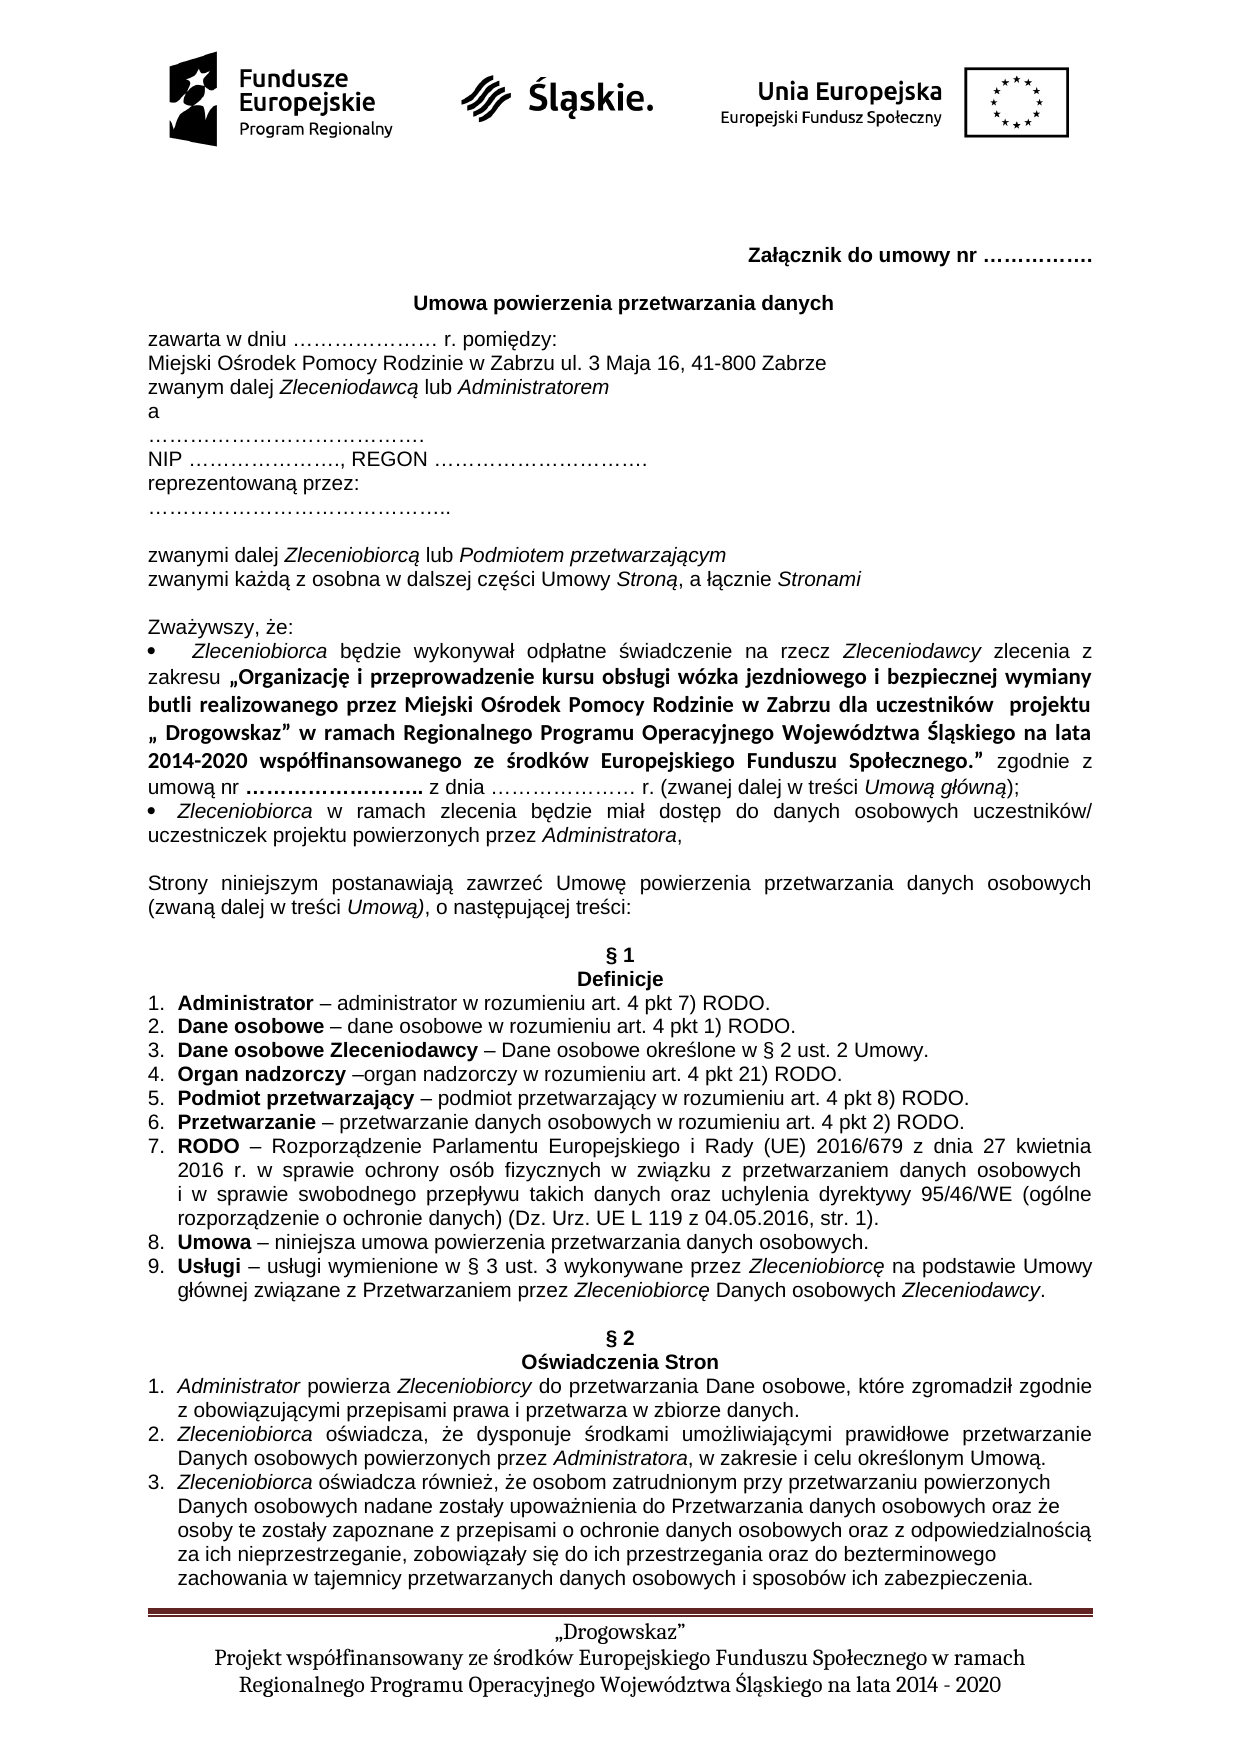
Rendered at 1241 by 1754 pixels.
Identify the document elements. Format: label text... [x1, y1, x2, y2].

list Umowa – niniejsza umowa powierzenia przetwarzania danych osobowych. [148, 1230, 1093, 1254]
text reprezentowaną przez: [148, 471, 1104, 495]
text zawarta w dniu ………………… r. pomiędzy: [148, 327, 1093, 351]
list Przetwarzanie – przetwarzanie danych osobowych w rozumieniu art. 4 pkt 2) RODO. [148, 1110, 1093, 1134]
list Zleceniobiorca oświadcza również, że osobom zatrudnionym przy przetwarzaniu powierzonych Danych osobowych nadane zostały upoważnienia do Przetwarzania danych osobowych oraz że osoby te zostały zapoznane z przepisami o ochronie danych osobowych oraz z odpowiedzialnością za ich nieprzestrzeganie, zobowiązały się do ich przestrzegania oraz do bezterminowego zachowania w tajemnicy przetwarzanych danych osobowych i sposobów ich zabezpieczenia. [148, 1469, 1093, 1589]
text § 1 [148, 942, 1093, 966]
list Zleceniobiorca będzie wykonywał odpłatne świadczenie na rzecz Zleceniodawcy zlecenia z zakresu „Organizację i przeprowadzenie kursu obsługi wózka jezdniowego i bezpiecznej wymiany butli realizowanego przez Miejski Ośrodek Pomocy Rodzinie w Zabrzu dla uczestników projektu „ Drogowskaz” w ramach Regionalnego Programu Operacyjnego Województwa Śląskiego na lata 2014-2020 współfinansowanego ze środków Europejskiego Funduszu Społecznego.” zgodnie z umową nr …………………….. z dnia ………………… r. (zwanej dalej w treści Umową główną); [148, 638, 1093, 798]
text zwanymi każdą z osobna w dalszej części Umowy Stroną, a łącznie Stronami [148, 567, 1093, 591]
text Miejski Ośrodek Pomocy Rodzinie w Zabrzu ul. 3 Maja 16, 41-800 Zabrze [148, 351, 1093, 375]
text …………………………………….. [148, 495, 1104, 519]
list Administrator – administrator w rozumieniu art. 4 pkt 7) RODO. [148, 990, 1093, 1014]
list Dane osobowe – dane osobowe w rozumieniu art. 4 pkt 1) RODO. [148, 1014, 1093, 1038]
text zwanym dalej Zleceniodawcą lub Administratorem [148, 375, 1093, 399]
text zwanymi dalej Zleceniobiorcą lub Podmiotem przetwarzającym [148, 543, 1104, 567]
list Podmiot przetwarzający – podmiot przetwarzający w rozumieniu art. 4 pkt 8) RODO. [148, 1086, 1093, 1110]
text Załącznik do umowy nr ……………. [148, 243, 1093, 267]
text a [148, 399, 1093, 423]
text Oświadczenia Stron [148, 1350, 1093, 1374]
list Dane osobowe Zleceniodawcy – Dane osobowe określone w § 2 ust. 2 Umowy. [148, 1038, 1093, 1062]
text Strony niniejszym postanawiają zawrzeć Umowę powierzenia przetwarzania danych osobowych (zwaną dalej w treści Umową), o następującej treści: [148, 871, 1093, 918]
list RODO – Rozporządzenie Parlamentu Europejskiego i Rady (UE) 2016/679 z dnia 27 kwietnia 2016 r. w sprawie ochrony osób fizycznych w związku z przetwarzaniem danych osobowych i w sprawie swobodnego przepływu takich danych oraz uchylenia dyrektywy 95/46/WE (ogólne rozporządzenie o ochronie danych) (Dz. Urz. UE L 119 z 04.05.2016, str. 1). [148, 1134, 1093, 1230]
list Usługi – usługi wymienione w § 3 ust. 3 wykonywane przez Zleceniobiorcę na podstawie Umowy głównej związane z Przetwarzaniem przez Zleceniobiorcę Danych osobowych Zleceniodawcy. [148, 1254, 1093, 1302]
text § 2 [148, 1326, 1093, 1350]
list Zleceniobiorca oświadcza, że dysponuje środkami umożliwiającymi prawidłowe przetwarzanie Danych osobowych powierzonych przez Administratora, w zakresie i celu określonym Umową. [148, 1422, 1093, 1469]
list Zleceniobiorca w ramach zlecenia będzie miał dostęp do danych osobowych uczestników/ uczestniczek projektu powierzonych przez Administratora, [148, 798, 1093, 847]
text Zważywszy, że: [148, 614, 1093, 638]
text NIP …………………., REGON …………………………. [148, 447, 1104, 471]
text Umowa powierzenia przetwarzania danych [148, 291, 1100, 314]
list Administrator powierza Zleceniobiorcy do przetwarzania Dane osobowe, które zgromadził zgodnie z obowiązującymi przepisami prawa i przetwarza w zbiorze danych. [148, 1374, 1093, 1422]
text Definicje [148, 966, 1093, 990]
list Organ nadzorczy –organ nadzorczy w rozumieniu art. 4 pkt 21) RODO. [148, 1062, 1093, 1086]
text …………………………………. [148, 423, 1104, 447]
picture [147, 29, 1091, 168]
